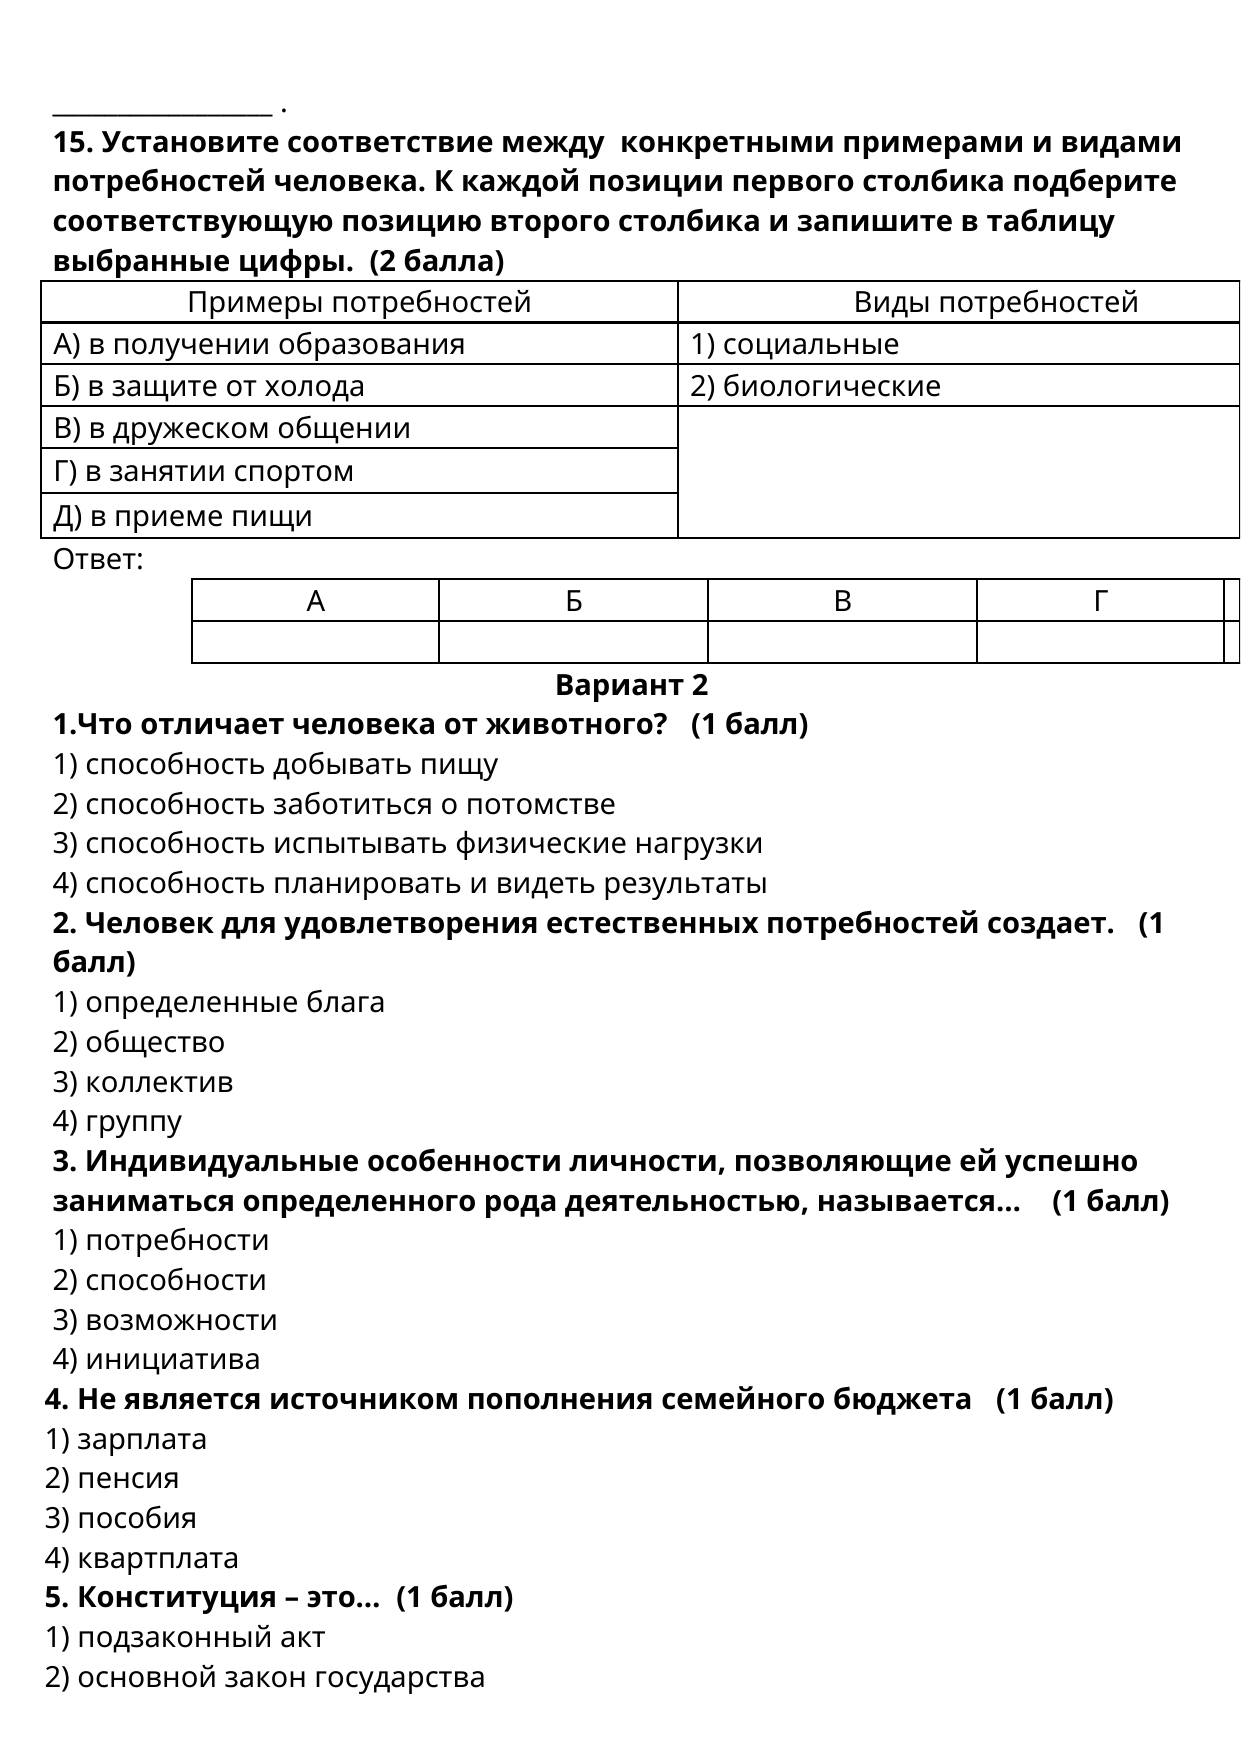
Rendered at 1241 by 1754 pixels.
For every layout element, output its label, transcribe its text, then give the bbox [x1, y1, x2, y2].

table_header Г [978, 580, 1223, 620]
table_cell [679, 407, 1239, 537]
table_header А [193, 580, 438, 620]
text 3) коллектив [52, 1061, 1211, 1101]
text 4) квартплата [44, 1537, 1211, 1577]
text 1.Что отличает человека от животного? (1 балл) [52, 704, 1211, 743]
text 2) общество [52, 1021, 1211, 1061]
text 3) возможности [52, 1299, 1211, 1339]
table_cell [440, 622, 707, 662]
table_header Виды потребностей [679, 282, 1239, 321]
table_header В [709, 580, 976, 620]
text 5. Конституция – это… (1 балл) [44, 1577, 1211, 1616]
table_header Б [440, 580, 707, 620]
table_cell [193, 622, 438, 662]
table_cell В) в дружеском общении [42, 407, 677, 447]
table_header Д [1225, 580, 1239, 620]
table_cell [709, 622, 976, 662]
text 4. Не является источником пополнения семейного бюджета (1 балл) [44, 1378, 1211, 1418]
text 1) способность добывать пищу [52, 743, 1211, 783]
text 4) группу [52, 1101, 1211, 1140]
text 3) пособия [44, 1497, 1211, 1537]
table_cell Г) в занятии спортом [42, 449, 677, 492]
text 2) способности [52, 1259, 1211, 1299]
text 2) пенсия [44, 1458, 1211, 1497]
text 2) способность заботиться о потомстве [52, 783, 1211, 823]
text 2. Человек для удовлетворения естественных потребностей создает. (1 балл) [52, 902, 1211, 981]
table_cell 2) биологические [679, 365, 1239, 405]
text 1) подзаконный акт [44, 1616, 1211, 1656]
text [52, 81, 1211, 121]
text Вариант 2 [52, 664, 1211, 704]
text 15. Установите соответствие между конкретными примерами и видами потребностей человека. К каждой позиции первого столбика подберите соответствующую позицию второго столбика и запишите в таблицу выбранные цифры. (2 балла) [52, 121, 1211, 280]
table_cell 1) социальные [679, 324, 1239, 363]
table_header Примеры потребностей [42, 282, 677, 321]
table_cell [978, 622, 1223, 662]
text 4) способность планировать и видеть результаты [52, 862, 1211, 902]
text 3) способность испытывать физические нагрузки [52, 823, 1211, 862]
text 3. Индивидуальные особенности личности, позволяющие ей успешно заниматься определенного рода деятельностью, называется… (1 балл) [52, 1140, 1211, 1219]
table_cell Б) в защите от холода [42, 365, 677, 405]
text 2) основной закон государства [44, 1656, 1211, 1696]
text 1) зарплата [44, 1418, 1211, 1458]
table_cell А) в получении образования [42, 324, 677, 363]
text 1) определенные блага [52, 981, 1211, 1021]
table_cell [1225, 622, 1239, 662]
text 1) потребности [52, 1219, 1211, 1259]
text Ответ: [52, 539, 1211, 578]
table_cell Д) в приеме пищи [42, 494, 677, 537]
text 4) инициатива [52, 1339, 1211, 1378]
